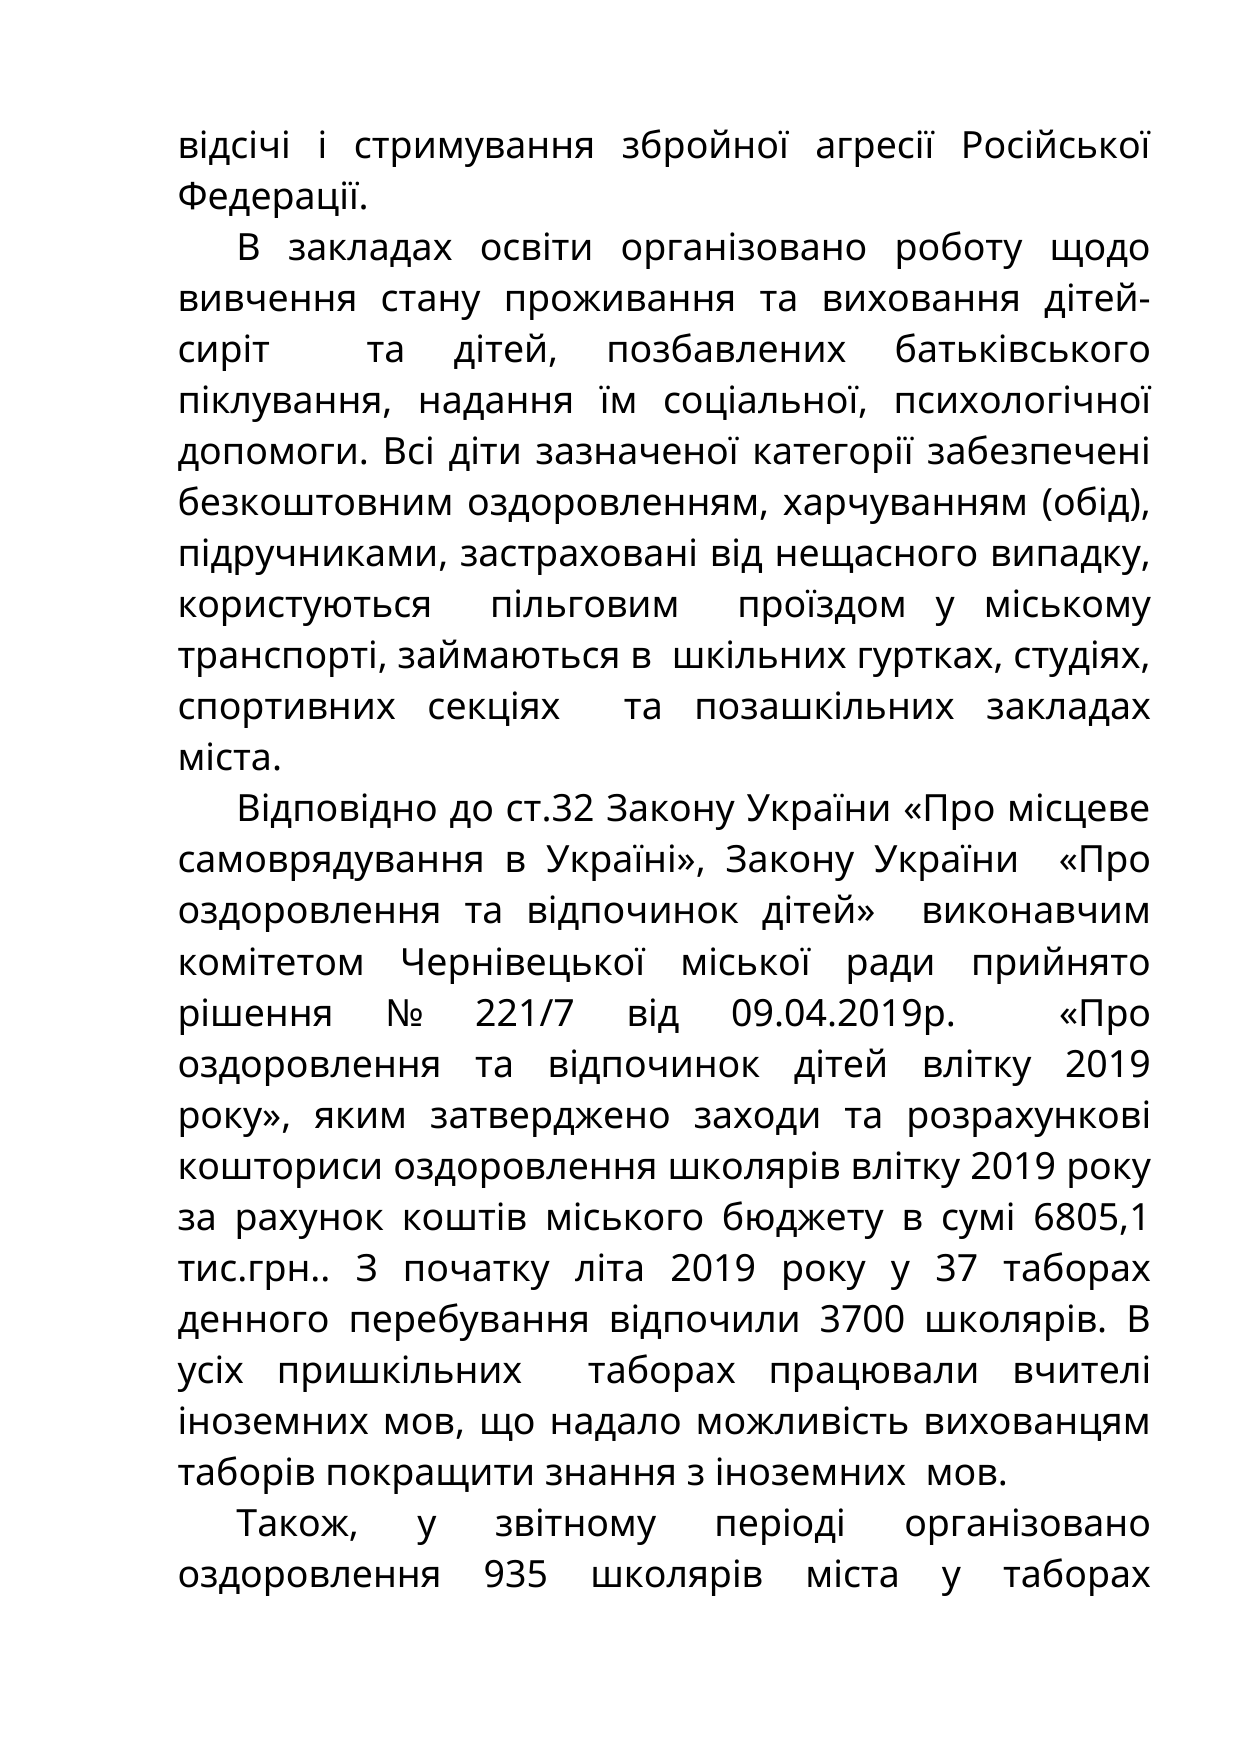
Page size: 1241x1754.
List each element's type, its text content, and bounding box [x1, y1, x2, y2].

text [177, 1496, 1152, 1598]
text В закладах освіти організовано роботу щодо вивчення стану проживання та виховання дітей-сиріт та дітей, позбавлених батьківського піклування, надання їм соціальної, психологічної допомоги. Всі діти зазначеної категорії забезпечені безкоштовним оздоровленням, харчуванням (обід), підручниками, застраховані від нещасного випадку, користуються пільговим проїздом у міському транспорті, займаються в шкільних гуртках, студіях, спортивних секціях та позашкільних закладах міста. [177, 220, 1152, 782]
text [177, 118, 1152, 220]
text Відповідно до ст.32 Закону України «Про місцеве самоврядування в Україні», Закону України «Про оздоровлення та відпочинок дітей» виконавчим комітетом Чернівецької міської ради прийнято рішення № 221/7 від 09.04.2019р. «Про оздоровлення та відпочинок дітей влітку 2019 року», яким затверджено заходи та розрахункові кошториси оздоровлення школярів влітку 2019 року за рахунок коштів міського бюджету в сумі 6805,1 тис.грн.. З початку літа 2019 року у 37 таборах денного перебування відпочили 3700 школярів. В усіх пришкільних таборах працювали вчителі іноземних мов, що надало можливість вихованцям таборів покращити знання з іноземних мов. [177, 782, 1152, 1037]
text Відповідно до ст.32 Закону України «Про місцеве самоврядування в Україні», Закону України «Про оздоровлення та відпочинок дітей» виконавчим комітетом Чернівецької міської ради прийнято рішення № 221/7 від 09.04.2019р. «Про оздоровлення та відпочинок дітей влітку 2019 року», яким затверджено заходи та розрахункові кошториси оздоровлення школярів влітку 2019 року за рахунок коштів міського бюджету в сумі 6805,1 тис.грн.. З початку літа 2019 року у 37 таборах денного перебування відпочили 3700 школярів. В усіх пришкільних таборах працювали вчителі іноземних мов, що надало можливість вихованцям таборів покращити знання з іноземних мов. [177, 1088, 1152, 1496]
